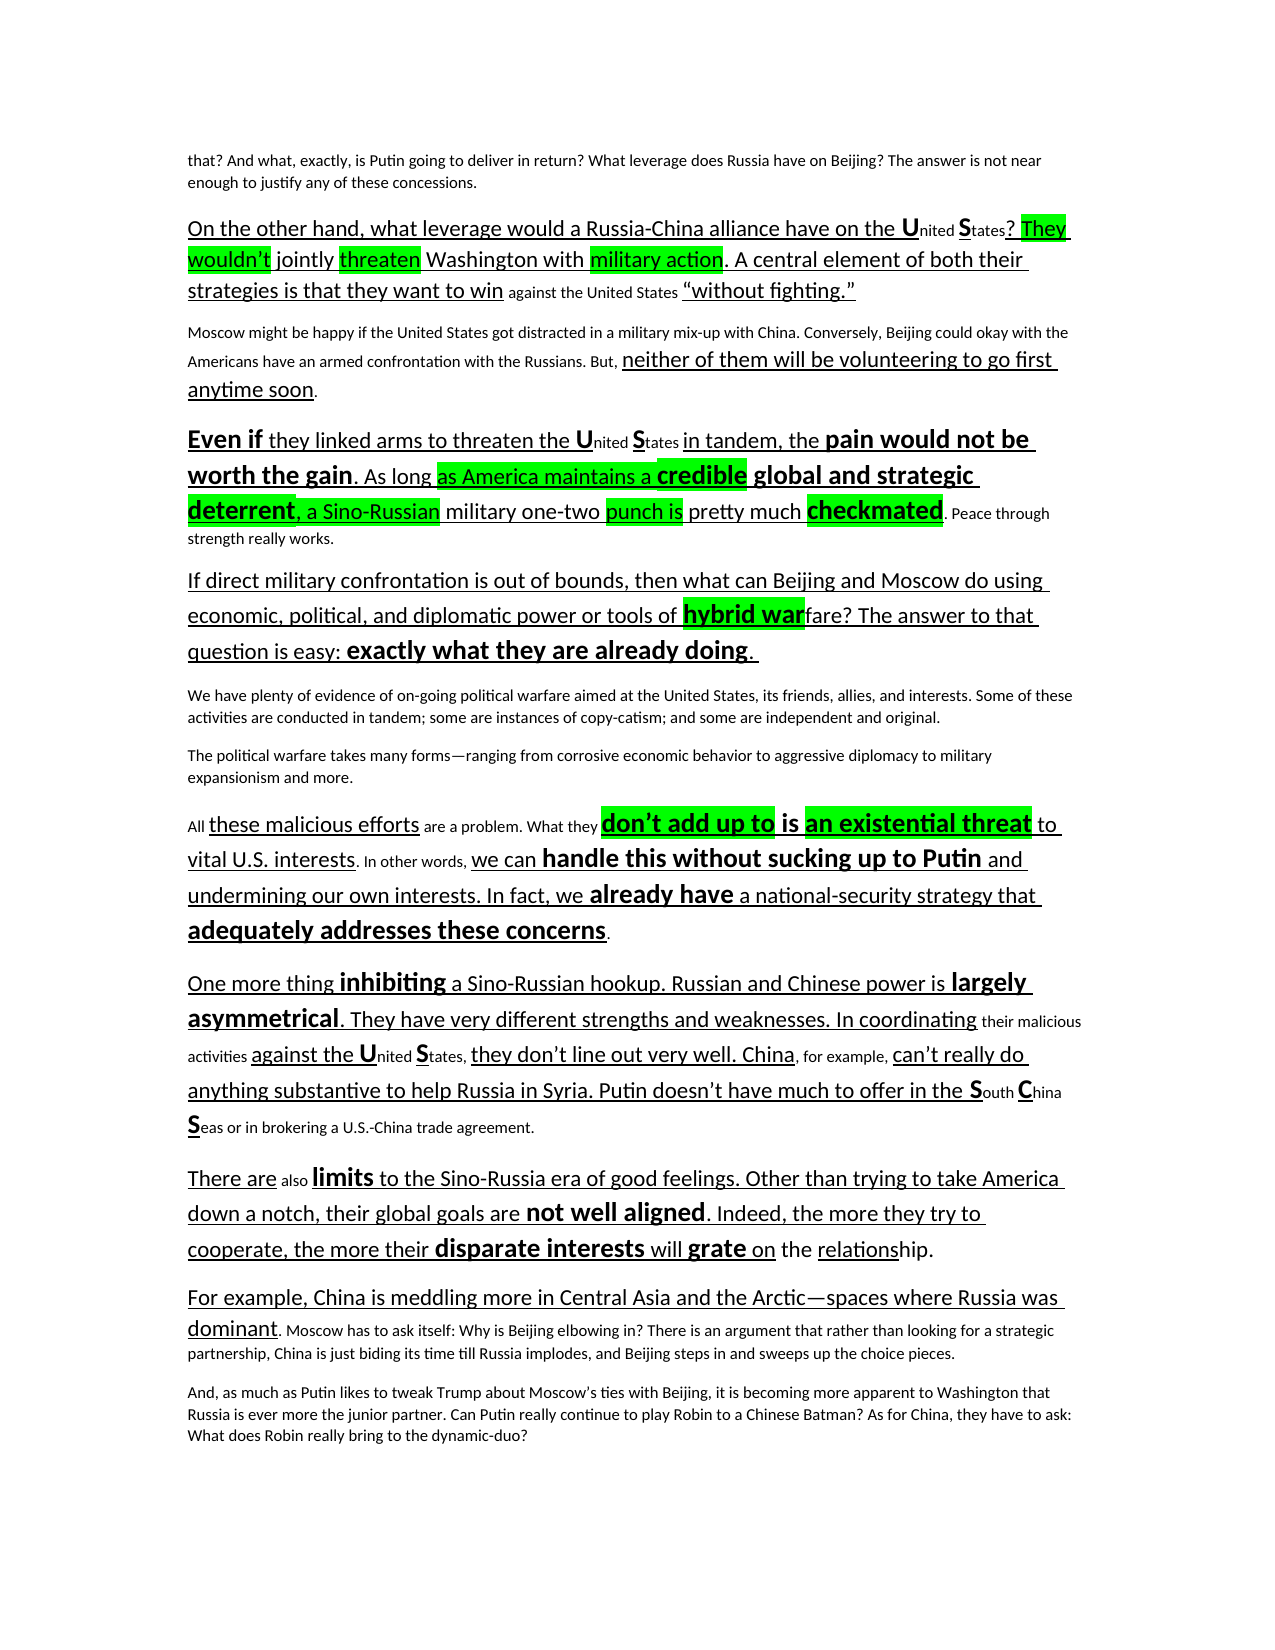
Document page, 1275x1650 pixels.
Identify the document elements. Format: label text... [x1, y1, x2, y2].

text Even if they linked arms to threaten the United States in tandem, the pain would not be worth the gain. As long as America maintains a credible global and strategic deterrent, a Sino-Russian military one-two punch is pretty much checkmated. Peace through strength really works. [187, 422, 1087, 548]
text We have plenty of evidence of on-going political warfare aimed at the United States, its friends, allies, and interests. Some of these activities are conducted in tandem; some are instances of copy-catism; and some are independent and original. [187, 685, 1087, 727]
text One more thing inhibiting a Sino-Russian hookup. Russian and Chinese power is largely asymmetrical. They have very different strengths and weaknesses. In coordinating their malicious activities against the United States, they don’t line out very well. China, for example, can’t really do anything substantive to help Russia in Syria. Putin doesn’t have much to offer in the South China Seas or in brokering a U.S.-China trade agreement. [187, 965, 1087, 1141]
text All these malicious efforts are a problem. What they don’t add up to is an existential threat to vital U.S. interests. In other words, we can handle this without sucking up to Putin and undermining our own interests. In fact, we already have a national-security strategy that adequately addresses these concerns. [187, 806, 1087, 946]
text If direct military confrontation is out of bounds, then what can Beijing and Moscow do using economic, political, and diplomatic power or tools of hybrid warfare? The answer to that question is easy: exactly what they are already doing. [187, 567, 1087, 666]
text Moscow might be happy if the United States got distracted in a military mix-up with China. Conversely, Beijing could okay with the Americans have an armed confrontation with the Russians. But, neither of them will be volunteering to go first anytime soon. [187, 323, 1087, 403]
text On the other hand, what leverage would a Russia-China alliance have on the United States? They wouldn’t jointly threaten Washington with military action. A central element of both their strategies is that they want to win against the United States “without fighting.” [187, 210, 1087, 304]
text The political warfare takes many forms—ranging from corrosive economic behavior to aggressive diplomacy to military expansionism and more. [187, 746, 1087, 788]
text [187, 150, 1087, 192]
text And, as much as Putin likes to tweak Trump about Moscow’s ties with Beijing, it is becoming more apparent to Washington that Russia is ever more the junior partner. Can Putin really continue to play Robin to a Chinese Batman? As for China, they have to ask: What does Robin really bring to the dynamic-duo? [187, 1382, 1087, 1446]
text There are also limits to the Sino-Russia era of good feelings. Other than trying to take America down a notch, their global goals are not well aligned. Indeed, the more they try to cooperate, the more their disparate interests will grate on the relationship. [187, 1160, 1087, 1264]
text For example, China is meddling more in Central Asia and the Arctic—spaces where Russia was dominant. Moscow has to ask itself: Why is Beijing elbowing in? There is an argument that rather than looking for a strategic partnership, China is just biding its time till Russia implodes, and Beijing steps in and sweeps up the choice pieces. [187, 1283, 1087, 1364]
